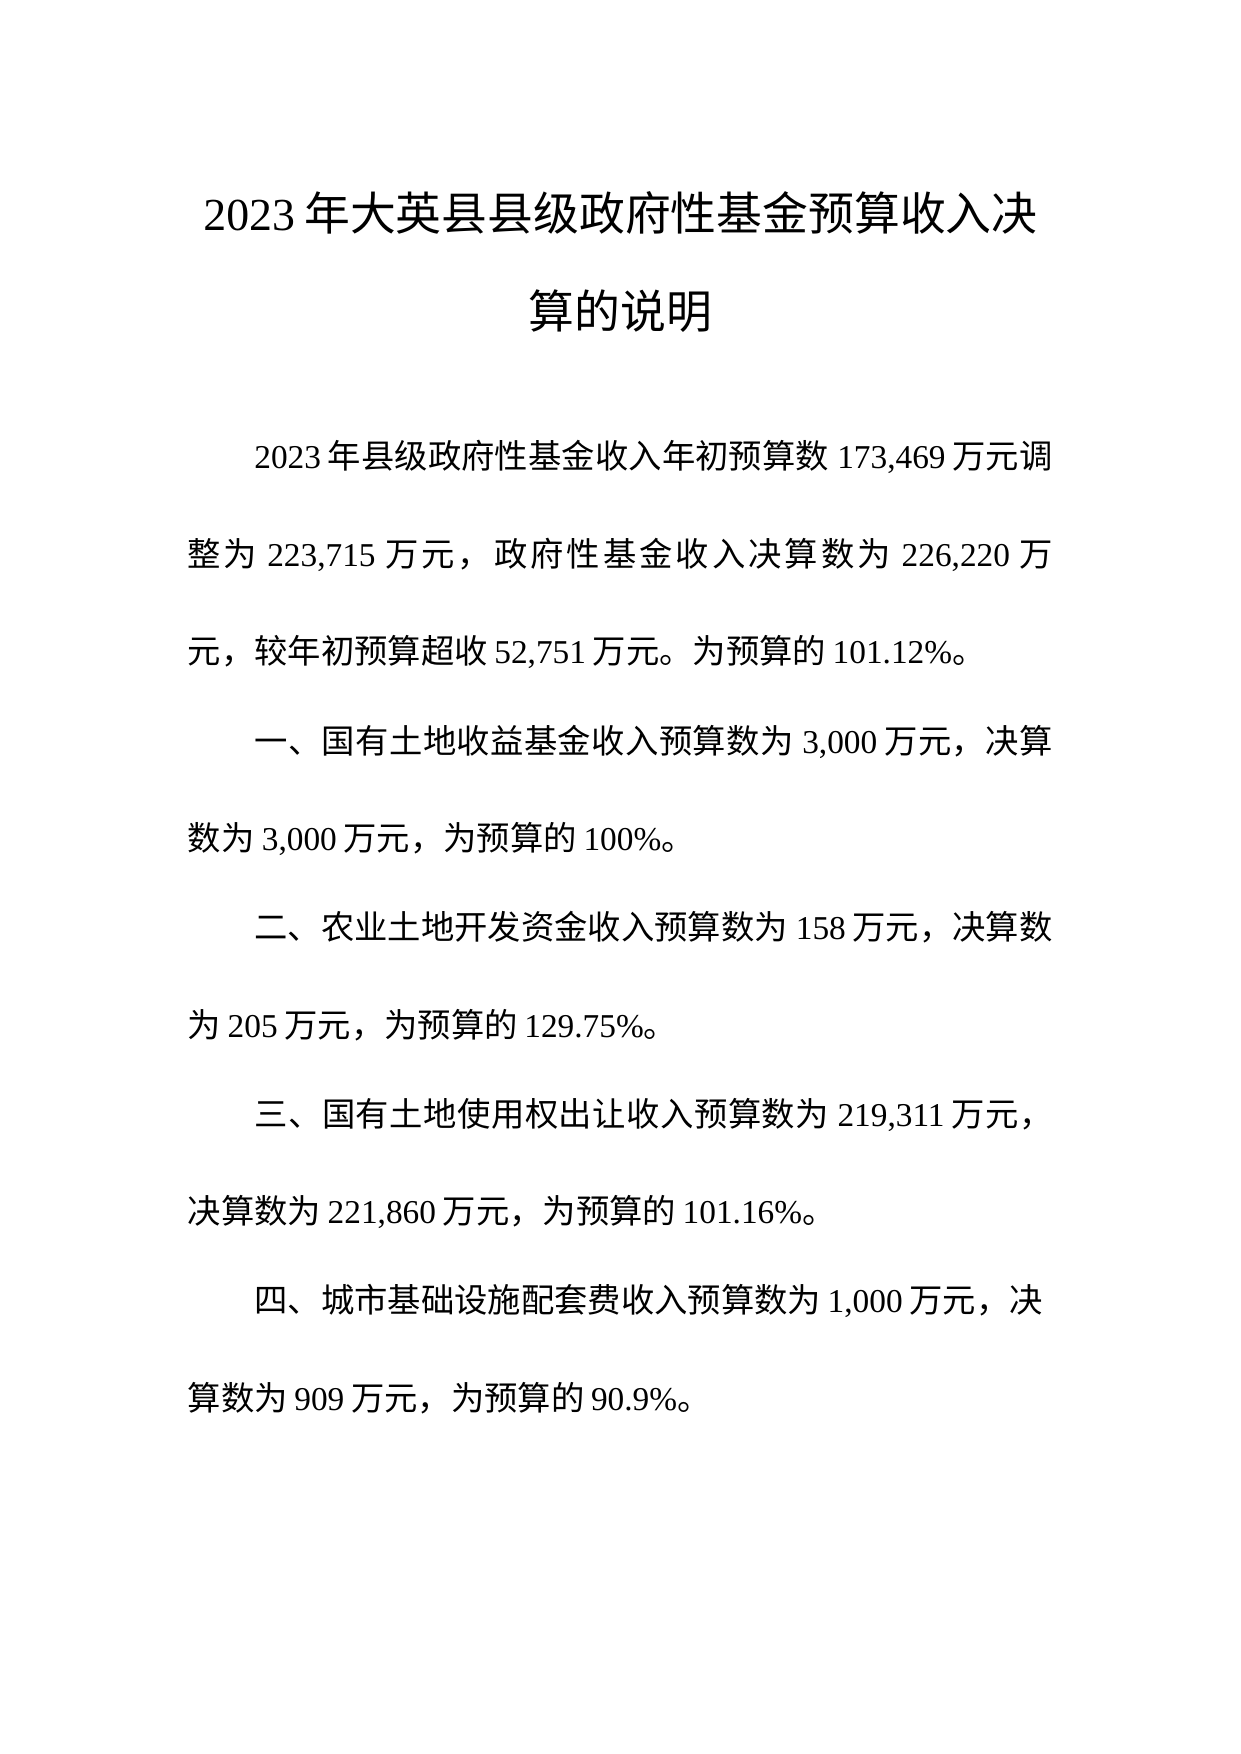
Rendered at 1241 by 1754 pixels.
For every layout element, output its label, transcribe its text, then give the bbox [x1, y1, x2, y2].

text 二、农业土地开发资金收入预算数为158万元，决算数为205万元，为预算的129.75%。 [187, 893, 1053, 1055]
text 2023年大英县县级政府性基金预算收入决算的说明 [187, 162, 1053, 357]
text 2023年县级政府性基金收入年初预算数173,469万元调整为223,715万元，政府性基金收入决算数为226,220万元，较年初预算超收52,751万元。为预算的101.12%。 [187, 422, 1053, 682]
text 四、城市基础设施配套费收入预算数为1,000万元，决算数为909万元，为预算的90.9%。 [187, 1266, 1053, 1428]
text 一、国有土地收益基金收入预算数为3,000万元，决算数为 3,000万元，为预算的100%。 [187, 706, 1053, 868]
text 三、国有土地使用权出让收入预算数为219,311万元，决算数为221,860万元，为预算的101.16%。 [187, 1079, 1053, 1242]
